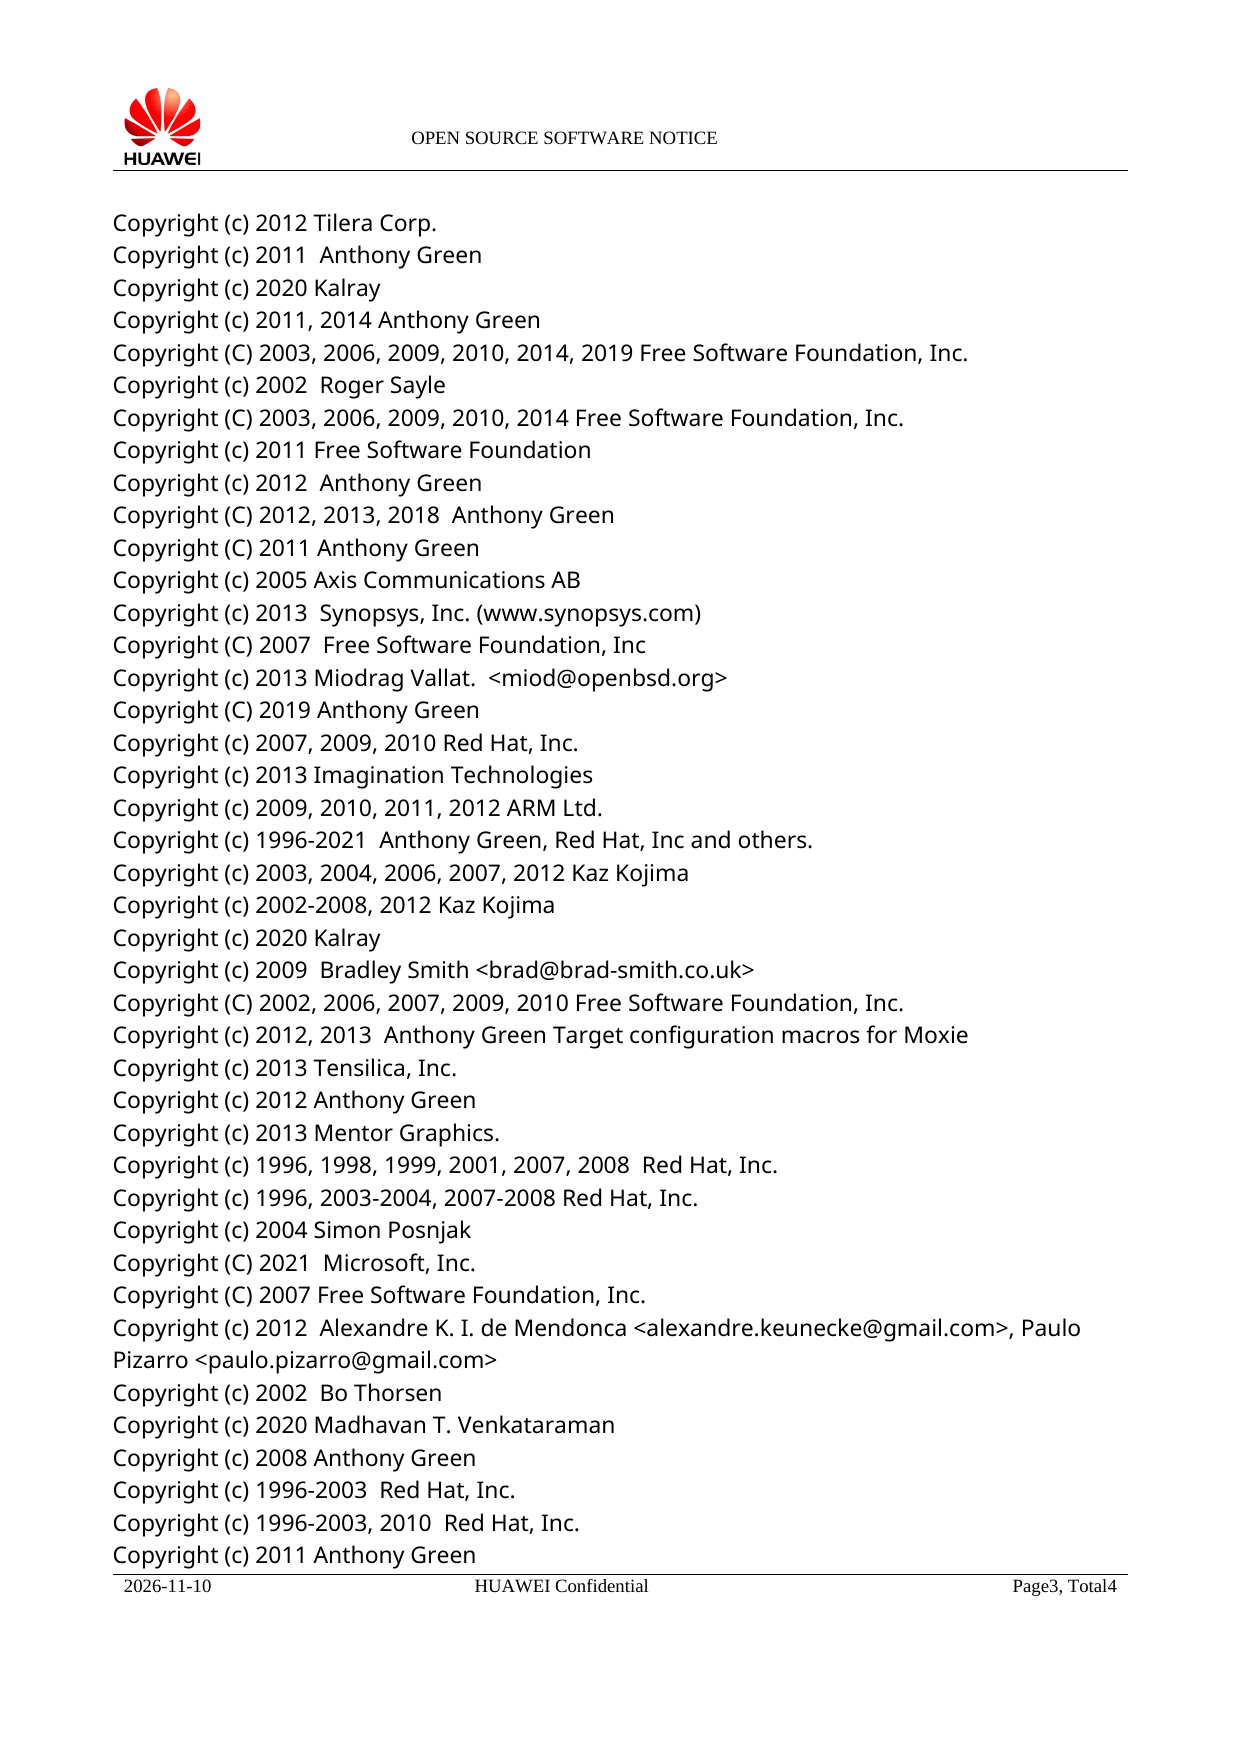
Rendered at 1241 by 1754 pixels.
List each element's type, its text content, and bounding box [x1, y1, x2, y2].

picture [124, 88, 201, 165]
